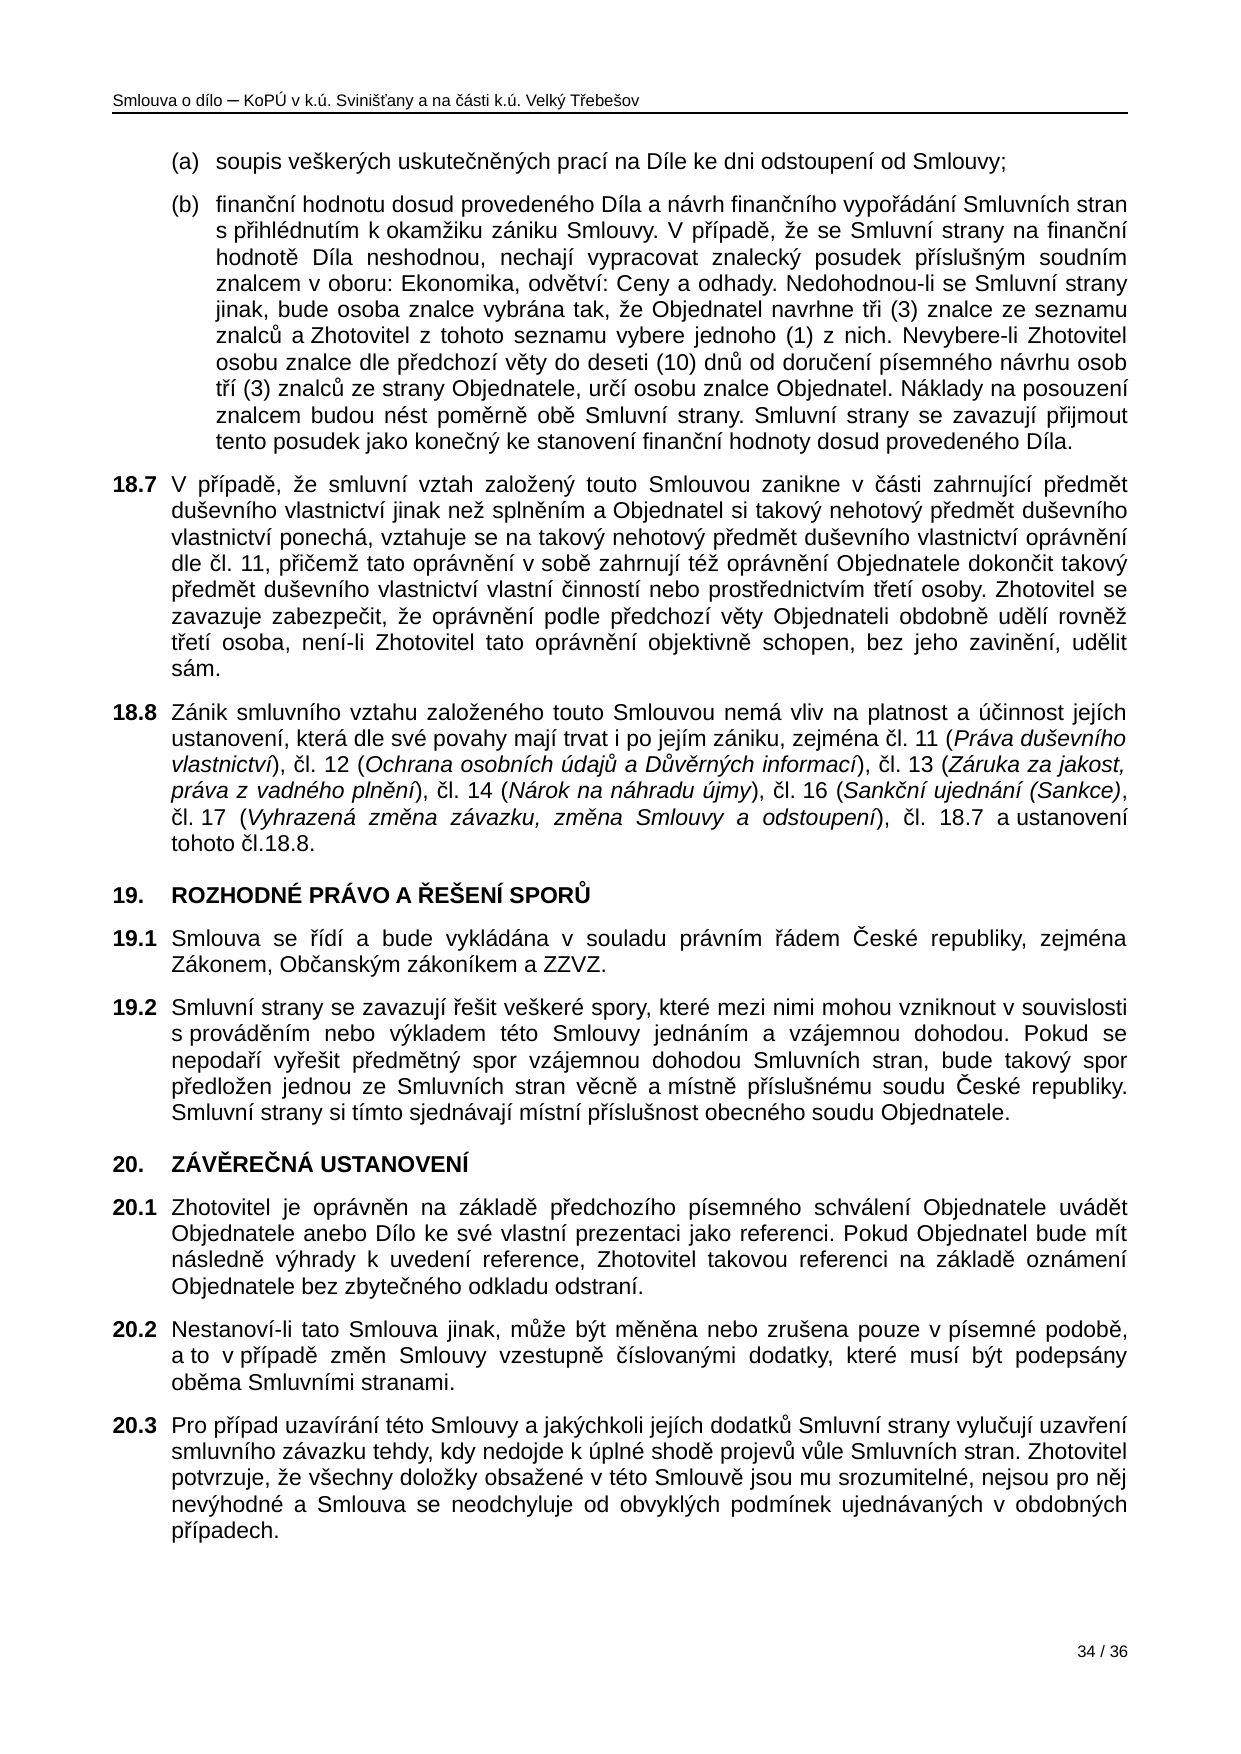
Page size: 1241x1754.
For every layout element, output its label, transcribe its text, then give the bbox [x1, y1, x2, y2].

list finanční hodnotu dosud provedeného Díla a návrh finančního vypořádání Smluvních stran s přihlédnutím k okamžiku zániku Smlouvy. V případě, že se Smluvní strany na finanční hodnotě Díla neshodnou, nechají vypracovat znalecký posudek příslušným soudním znalcem v oboru: Ekonomika, odvětví: Ceny a odhady. Nedohodnou-li se Smluvní strany jinak, bude osoba znalce vybrána tak, že Objednatel navrhne tři (3) znalce ze seznamu znalců a Zhotovitel z tohoto seznamu vybere jednoho (1) z nich. Nevybere-li Zhotovitel osobu znalce dle předchozí věty do deseti (10) dnů od doručení písemného návrhu osob tří (3) znalců ze strany Objednatele, určí osobu znalce Objednatel. Náklady na posouzení znalcem budou nést poměrně obě Smluvní strany. Smluvní strany se zavazují přijmout tento posudek jako konečný ke stanovení finanční hodnoty dosud provedeného Díla. [171, 191, 1128, 454]
text Rozhodné právo a řešení sporů [112, 882, 1128, 908]
text Smluvní strany se zavazují řešit veškeré spory, které mezi nimi mohou vzniknout v souvislosti s prováděním nebo výkladem této Smlouvy jednáním a vzájemnou dohodou. Pokud se nepodaří vyřešit předmětný spor vzájemnou dohodou Smluvních stran, bude takový spor předložen jednou ze Smluvních stran věcně a místně příslušnému soudu České republiky. Smluvní strany si tímto sjednávají místní příslušnost obecného soudu Objednatele. [112, 994, 1128, 1126]
text Zánik smluvního vztahu založeného touto Smlouvou nemá vliv na platnost a účinnost jejích ustanovení, která dle své povahy mají trvat i po jejím zániku, zejména čl. 11 (Práva duševního vlastnictví), čl. 12 (Ochrana osobních údajů a Důvěrných informací), čl. 13 (Záruka za jakost, práva z vadného plnění), čl. 14 (Nárok na náhradu újmy), čl. 16 (Sankční ujednání (Sankce), čl. 17 (Vyhrazená změna závazku, změna Smlouvy a odstoupení), čl. 18.7 a ustanovení tohoto čl.18.8. [112, 698, 1128, 857]
text Smlouva se řídí a bude vykládána v souladu právním řádem České republiky, zejména Zákonem, Občanským zákoníkem a ZZVZ. [112, 924, 1128, 977]
text Pro případ uzavírání této Smlouvy a jakýchkoli jejích dodatků Smluvní strany vylučují uzavření smluvního závazku tehdy, kdy nedojde k úplné shodě projevů vůle Smluvních stran. Zhotovitel potvrzuje, že všechny doložky obsažené v této Smlouvě jsou mu srozumitelné, nejsou pro něj nevýhodné a Smlouva se neodchyluje od obvyklých podmínek ujednávaných v obdobných případech. [112, 1412, 1128, 1543]
text Zhotovitel je oprávněn na základě předchozího písemného schválení Objednatele uvádět Objednatele anebo Dílo ke své vlastní prezentaci jako referenci. Pokud Objednatel bude mít následně výhrady k uvedení reference, Zhotovitel takovou referenci na základě oznámení Objednatele bez zbytečného odkladu odstraní. [112, 1194, 1128, 1299]
text Nestanoví-li tato Smlouva jinak, může být měněna nebo zrušena pouze v písemné podobě, a to v případě změn Smlouvy vzestupně číslovanými dodatky, které musí být podepsány oběma Smluvními stranami. [112, 1316, 1128, 1395]
text Závěrečná ustanovení [112, 1151, 1128, 1177]
text V případě, že smluvní vztah založený touto Smlouvou zanikne v části zahrnující předmět duševního vlastnictví jinak než splněním a Objednatel si takový nehotový předmět duševního vlastnictví ponechá, vztahuje se na takový nehotový předmět duševního vlastnictví oprávnění dle čl. 11, přičemž tato oprávnění v sobě zahrnují též oprávnění Objednatele dokončit takový předmět duševního vlastnictví vlastní činností nebo prostřednictvím třetí osoby. Zhotovitel se zavazuje zabezpečit, že oprávnění podle předchozí věty Objednateli obdobně udělí rovněž třetí osoba, není-li Zhotovitel tato oprávnění objektivně schopen, bez jeho zavinění, udělit sám. [112, 471, 1128, 682]
list soupis veškerých uskutečněných prací na Díle ke dni odstoupení od Smlouvy; [171, 148, 1128, 174]
